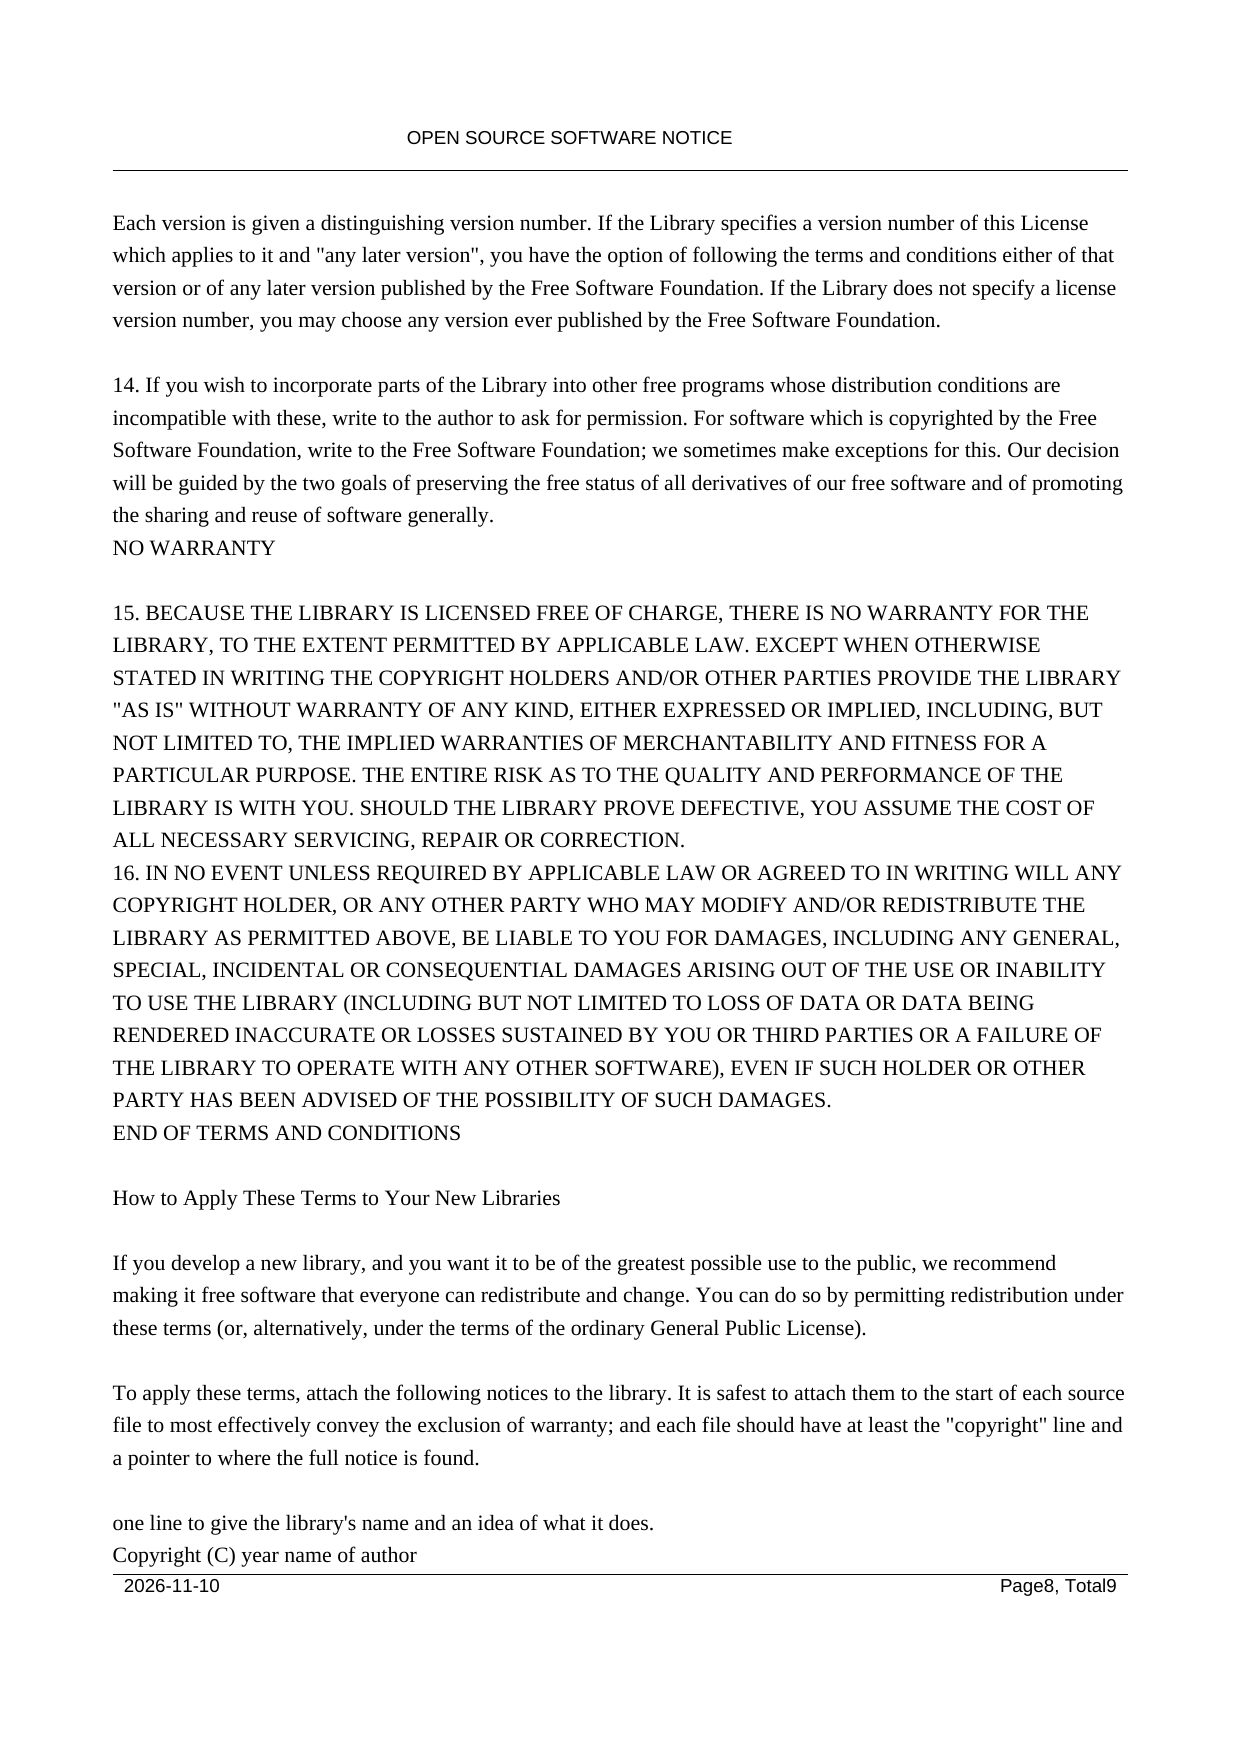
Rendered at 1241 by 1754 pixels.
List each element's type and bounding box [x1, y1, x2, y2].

text [112, 206, 1128, 1571]
